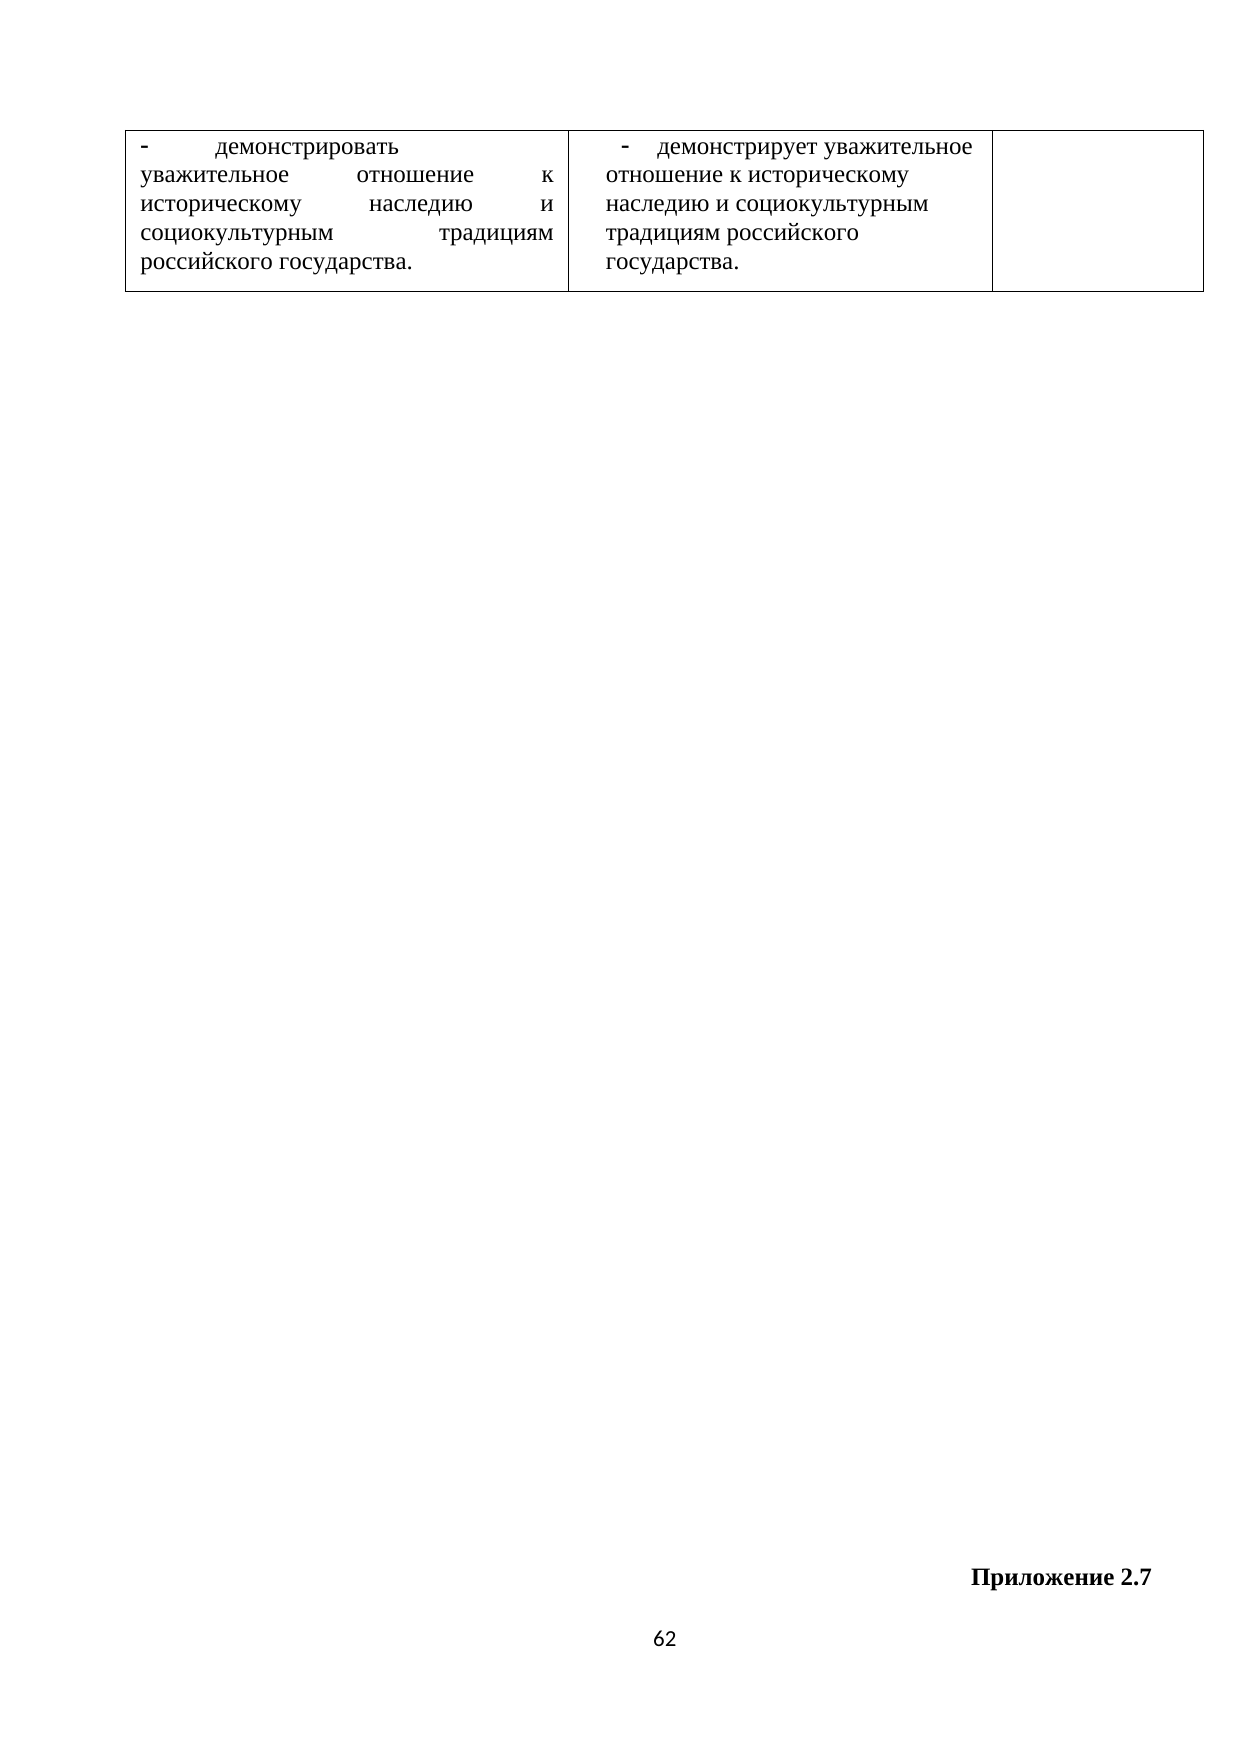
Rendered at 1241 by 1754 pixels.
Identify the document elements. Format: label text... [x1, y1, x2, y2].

text Приложение 2.7 [177, 1562, 1152, 1591]
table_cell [993, 131, 1203, 291]
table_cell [126, 131, 568, 291]
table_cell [569, 131, 992, 291]
